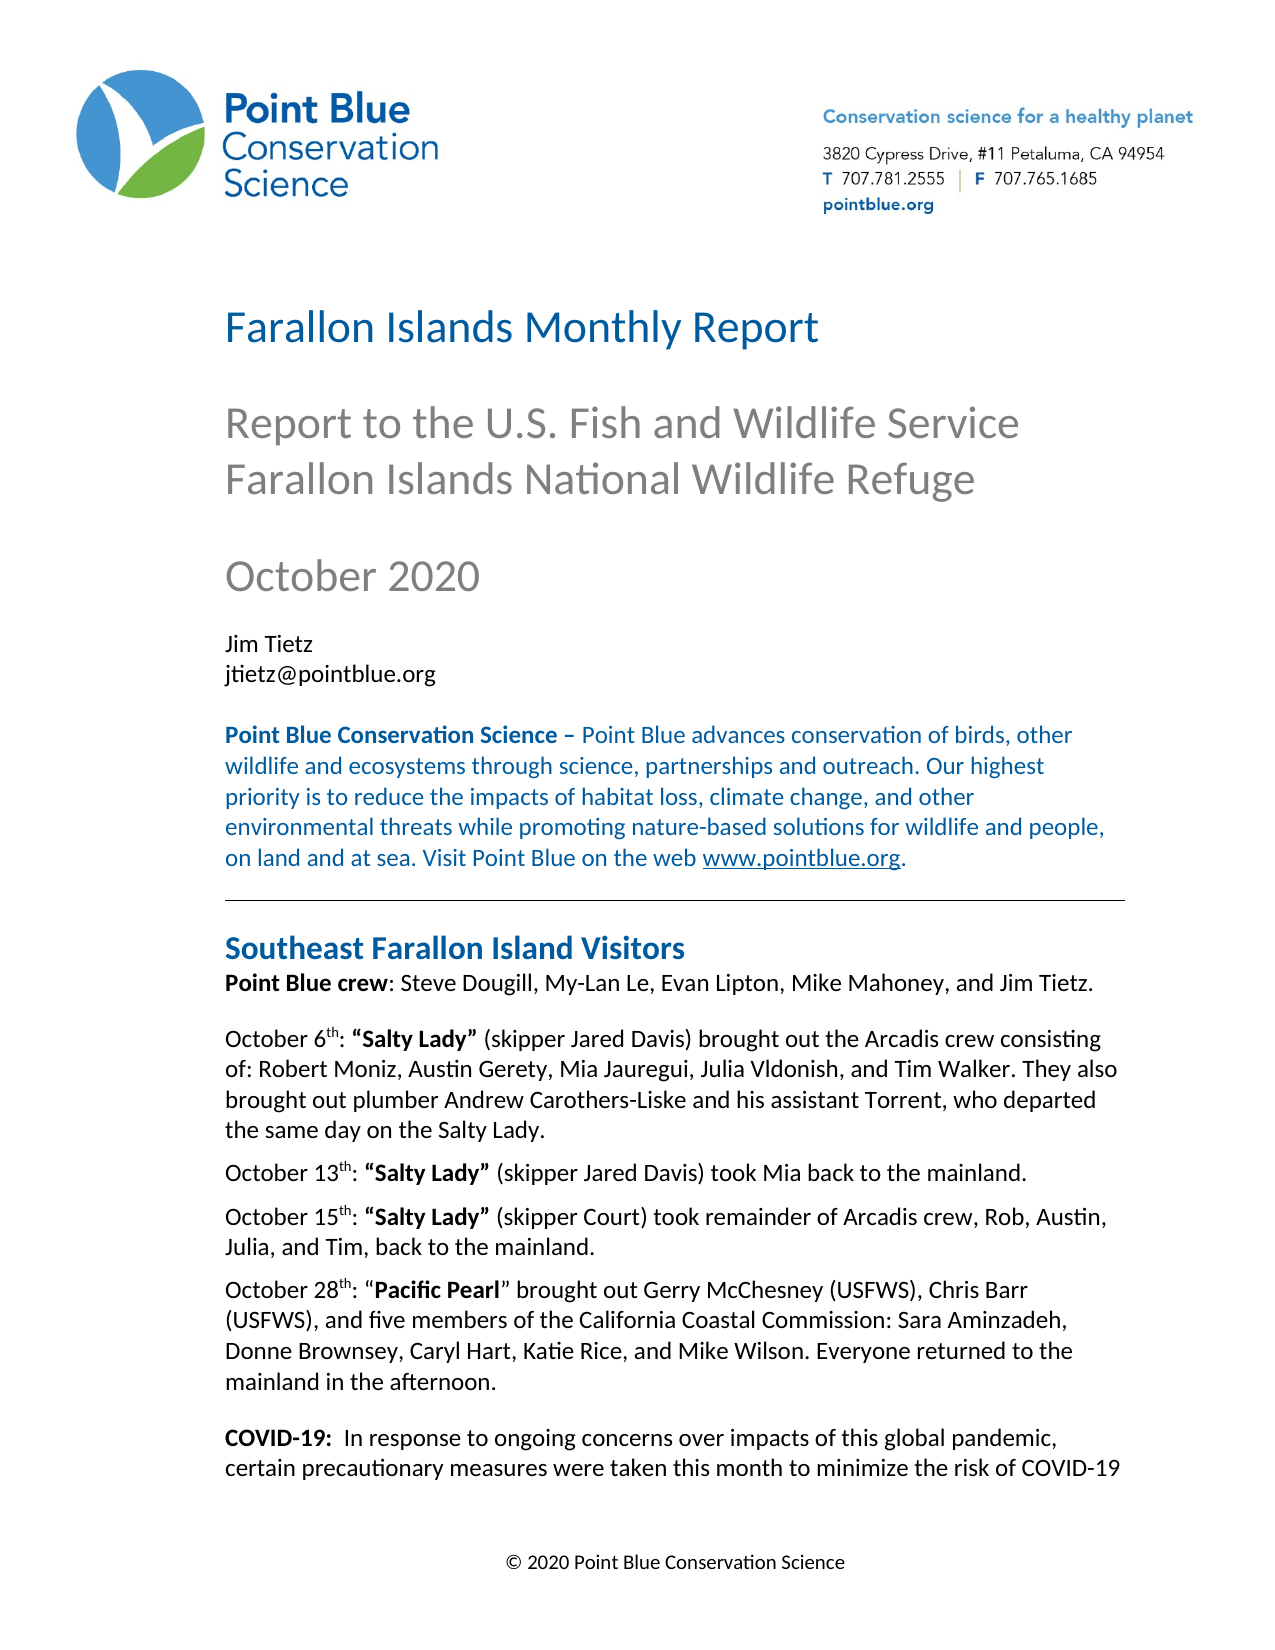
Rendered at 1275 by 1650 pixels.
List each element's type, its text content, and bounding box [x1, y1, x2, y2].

text Southeast Farallon Island Visitors [225, 927, 1125, 967]
text October 15th: “Salty Lady” (skipper Court) took remainder of Arcadis crew, Rob, Austin, Julia, and Tim, back to the mainland. [225, 1201, 1125, 1262]
text October 13th: “Salty Lady” (skipper Jared Davis) took Mia back to the mainland. [225, 1158, 1125, 1188]
text jtietz@pointblue.org [225, 659, 1125, 689]
text Point Blue crew: Steve Dougill, My-Lan Le, Evan Lipton, Mike Mahoney, and Jim Tietz. [225, 967, 1125, 998]
text October 6th: “Salty Lady” (skipper Jared Davis) brought out the Arcadis crew consisting of: Robert Moniz, Austin Gerety, Mia Jauregui, Julia Vldonish, and Tim Walker. They also brought out plumber Andrew Carothers-Liske and his assistant Torrent, who departed the same day on the Salty Lady. [225, 1023, 1125, 1145]
text Point Blue Conservation Science – Point Blue advances conservation of birds, other wildlife and ecosystems through science, partnerships and outreach. Our highest priority is to reduce the impacts of habitat loss, climate change, and other environmental threats while promoting nature-based solutions for wildlife and people, on land and at sea. Visit Point Blue on the web www.pointblue.org. [225, 720, 1125, 872]
text Jim Tietz [225, 628, 1125, 659]
picture [1, 0, 1271, 251]
text October 28th: “Pacific Pearl” brought out Gerry McChesney (USFWS), Chris Barr (USFWS), and five members of the California Coastal Commission: Sara Aminzadeh, Donne Brownsey, Caryl Hart, Katie Rice, and Mike Wilson. Everyone returned to the mainland in the afternoon. [225, 1274, 1125, 1396]
text Farallon Islands Monthly Report [225, 297, 1125, 353]
text Report to the U.S. Fish and Wildlife Service [225, 394, 1125, 450]
text Farallon Islands National Wildlife Refuge [225, 450, 1125, 506]
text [225, 1422, 1125, 1483]
text October 2020 [225, 547, 1125, 603]
